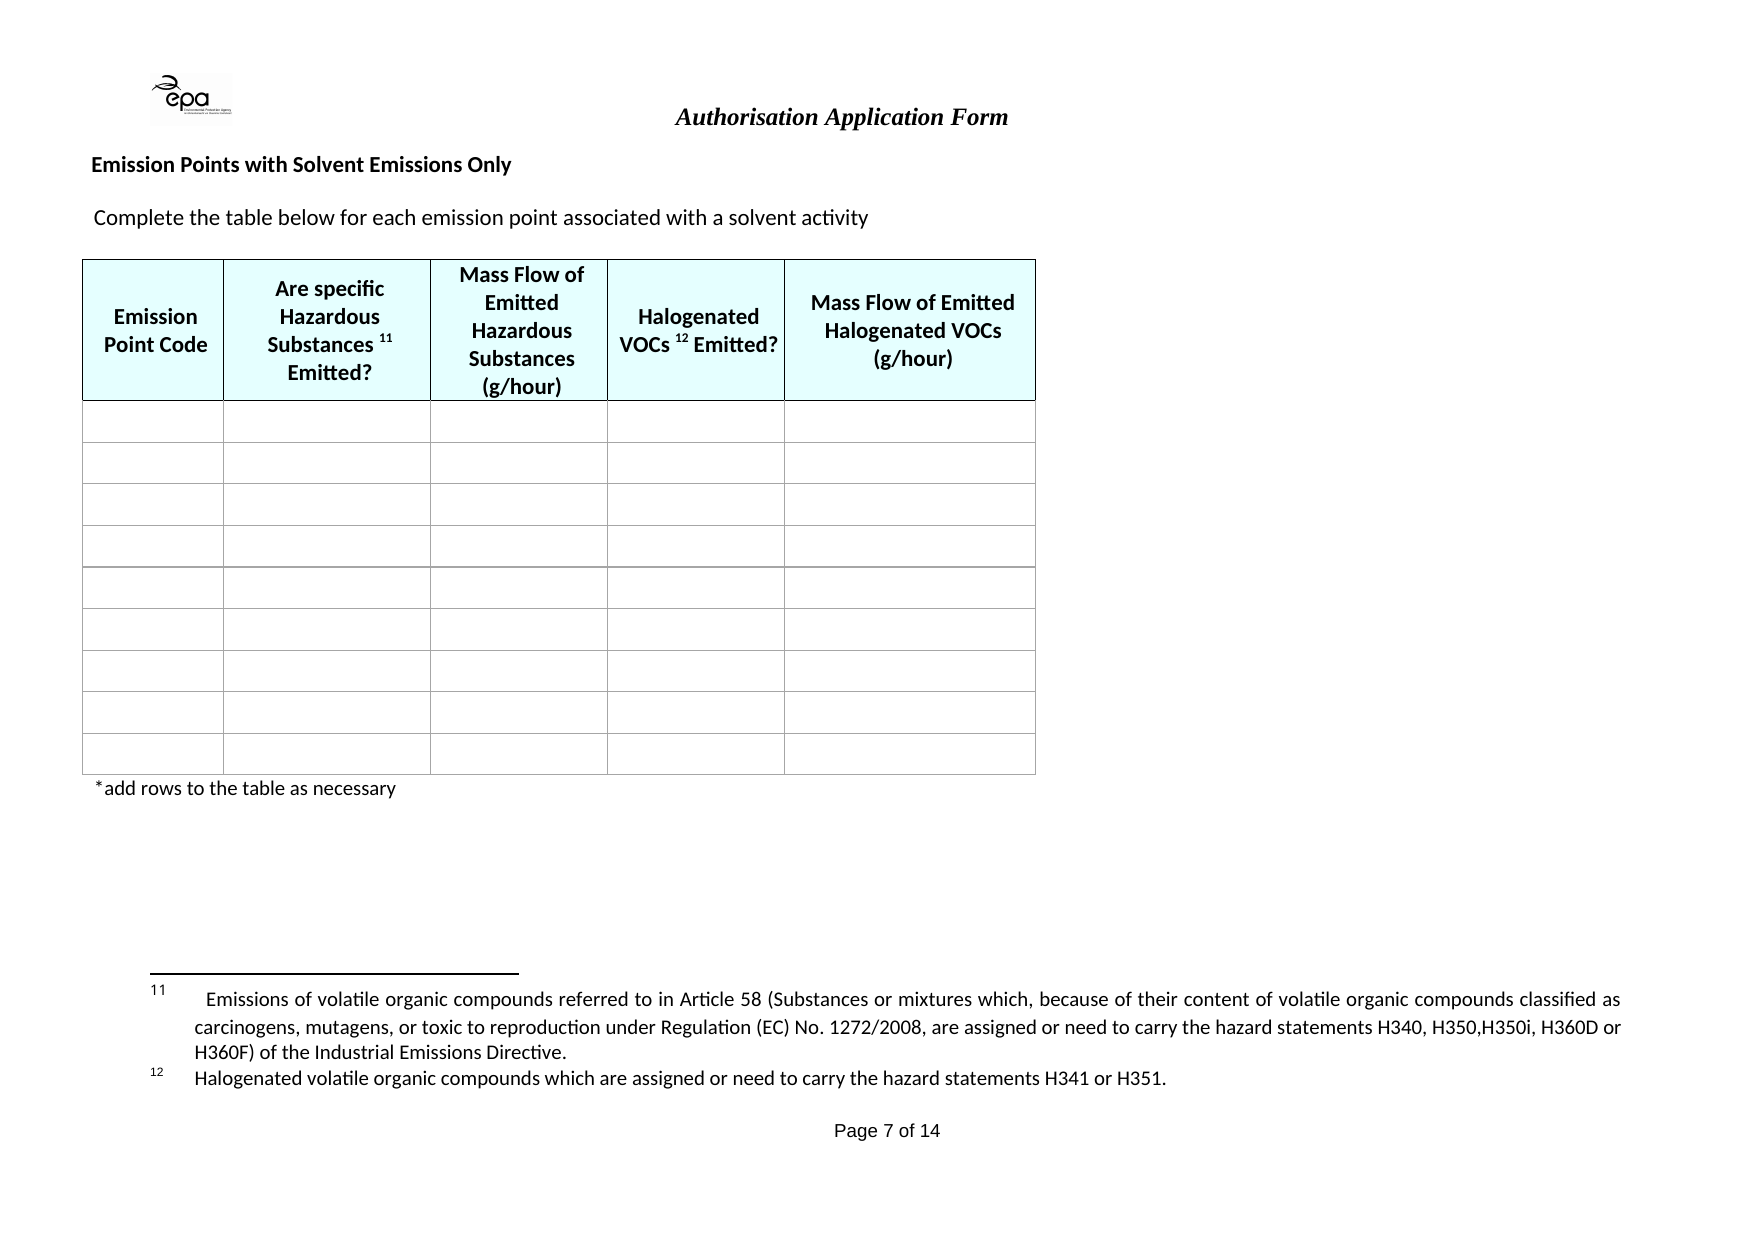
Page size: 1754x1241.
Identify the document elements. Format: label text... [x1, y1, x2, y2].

table_cell [785, 526, 1035, 566]
table_cell [785, 568, 1035, 608]
table_cell [224, 443, 430, 483]
table_cell [608, 651, 784, 691]
table_cell [431, 401, 607, 442]
table_header Mass Flow of Emitted Hazardous Substances (g/hour) [431, 260, 607, 400]
table_cell [431, 734, 607, 774]
table_cell [785, 692, 1035, 733]
table_cell [224, 734, 430, 774]
table_cell [431, 443, 607, 483]
text Complete the table below for each emission point associated with a solvent activity [94, 203, 1629, 231]
table_cell [608, 609, 784, 649]
table_cell [608, 484, 784, 525]
table_cell [83, 651, 223, 691]
text Emission Points with Solvent Emissions Only [91, 150, 1624, 178]
table_cell [431, 568, 607, 608]
table_cell [83, 484, 223, 525]
table_cell [608, 692, 784, 733]
text *add rows to the table as necessary [94, 775, 1629, 801]
table_cell [431, 692, 607, 733]
table_cell [83, 401, 223, 442]
table_header Are specific Hazardous Substances Emitted? [224, 260, 430, 400]
table_cell [83, 568, 223, 608]
table_cell [608, 734, 784, 774]
table_cell [224, 568, 430, 608]
table_cell [224, 651, 430, 691]
table_cell [431, 651, 607, 691]
table_cell [224, 692, 430, 733]
table_cell [431, 484, 607, 525]
table_cell [83, 526, 223, 566]
table_cell [83, 443, 223, 483]
table_cell [83, 734, 223, 774]
table_cell [785, 734, 1035, 774]
table_cell [83, 609, 223, 649]
table_header Halogenated VOCs Emitted? [608, 260, 784, 400]
table_cell [224, 484, 430, 525]
table_cell [785, 484, 1035, 525]
table_cell [608, 568, 784, 608]
table_cell [224, 401, 430, 442]
table_header Mass Flow of Emitted Halogenated VOCs (g/hour) [785, 260, 1035, 400]
table_cell [785, 609, 1035, 649]
table_cell [83, 692, 223, 733]
picture [150, 73, 233, 126]
table_cell [785, 651, 1035, 691]
table_cell [608, 443, 784, 483]
table_cell [608, 401, 784, 442]
table_cell [785, 401, 1035, 442]
table_cell [785, 443, 1035, 483]
table_cell [224, 526, 430, 566]
table_cell [431, 609, 607, 649]
table_cell [608, 526, 784, 566]
table_cell [224, 609, 430, 649]
table_header Emission Point Code [83, 260, 223, 400]
table_cell [431, 526, 607, 566]
